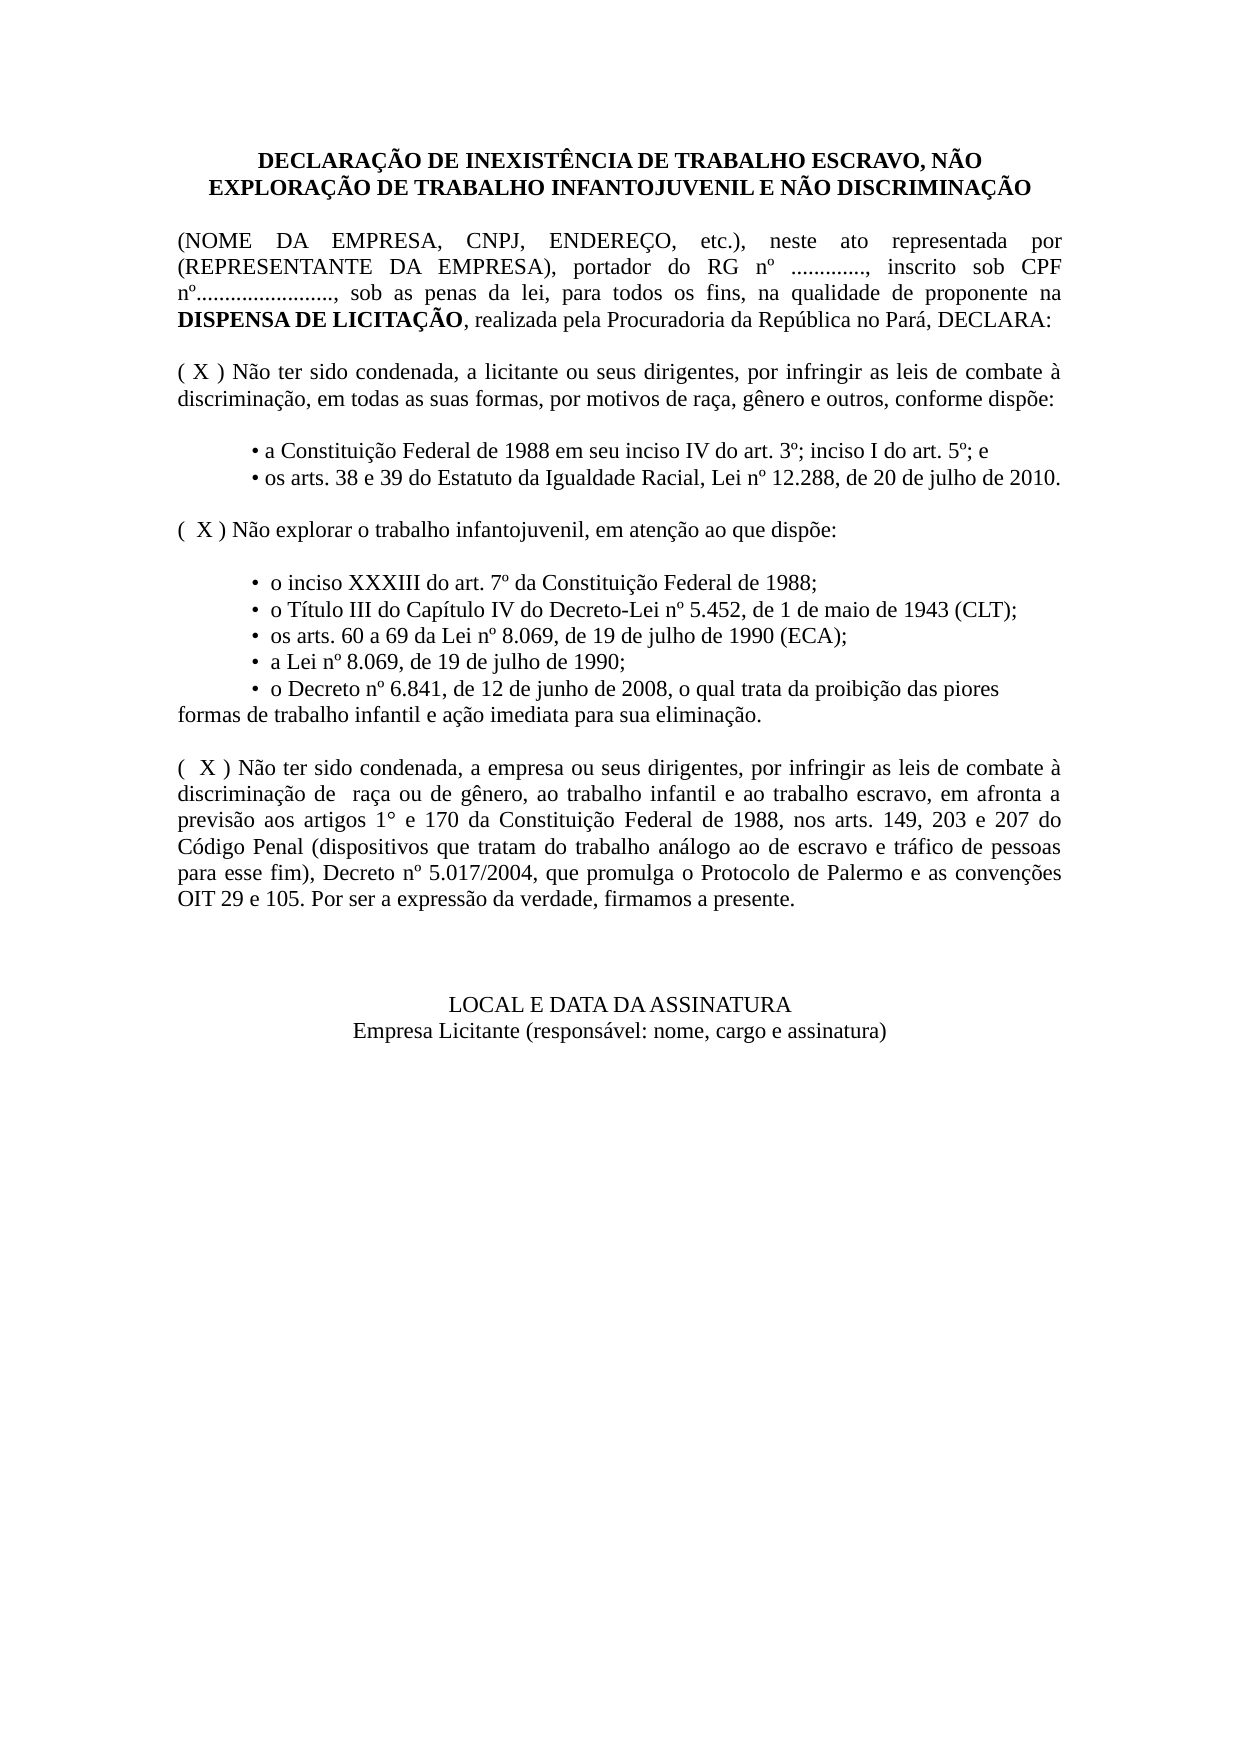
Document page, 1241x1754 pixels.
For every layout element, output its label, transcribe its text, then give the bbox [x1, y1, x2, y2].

text • o Decreto nº 6.841, de 12 de junho de 2008, o qual trata da proibição das piores formas de trabalho infantil e ação imediata para sua eliminação. [177, 675, 1063, 727]
text (NOME DA EMPRESA, CNPJ, ENDEREÇO, etc.), neste ato representada por (REPRESENTANTE DA EMPRESA), portador do RG nº ............., inscrito sob CPF nº........................, sob as penas da lei, para todos os fins, na qualidade de proponente na DISPENSA DE LICITAÇÃO, realizada pela Procuradoria da República no Pará, DECLARA: [177, 227, 1063, 332]
text DECLARAÇÃO DE INEXISTÊNCIA DE TRABALHO ESCRAVO, NÃO EXPLORAÇÃO DE TRABALHO INFANTOJUVENIL E NÃO DISCRIMINAÇÃO [177, 148, 1063, 200]
text • os arts. 60 a 69 da Lei nº 8.069, de 19 de julho de 1990 (ECA); [177, 622, 1063, 648]
text Empresa Licitante (responsável: nome, cargo e assinatura) [177, 1017, 1063, 1044]
text • a Lei nº 8.069, de 19 de julho de 1990; [177, 648, 1063, 675]
text ( X ) Não ter sido condenada, a licitante ou seus dirigentes, por infringir as leis de combate à discriminação, em todas as suas formas, por motivos de raça, gênero e outros, conforme dispõe: [177, 358, 1063, 411]
text • o inciso XXXIII do art. 7º da Constituição Federal de 1988; [177, 569, 1063, 596]
text • o Título III do Capítulo IV do Decreto-Lei nº 5.452, de 1 de maio de 1943 (CLT); [177, 596, 1063, 622]
text ( X ) Não ter sido condenada, a empresa ou seus dirigentes, por infringir as leis de combate à discriminação de raça ou de gênero, ao trabalho infantil e ao trabalho escravo, em afronta a previsão aos artigos 1° e 170 da Constituição Federal de 1988, nos arts. 149, 203 e 207 do Código Penal (dispositivos que tratam do trabalho análogo ao de escravo e tráfico de pessoas para esse fim), Decreto nº 5.017/2004, que promulga o Protocolo de Palermo e as convenções OIT 29 e 105. Por ser a expressão da verdade, firmamos a presente. [177, 754, 1063, 912]
text • os arts. 38 e 39 do Estatuto da Igualdade Racial, Lei nº 12.288, de 20 de julho de 2010. [177, 464, 1063, 490]
text ( X ) Não explorar o trabalho infantojuvenil, em atenção ao que dispõe: [177, 517, 1063, 543]
text LOCAL E DATA DA ASSINATURA [177, 991, 1063, 1017]
text • a Constituição Federal de 1988 em seu inciso IV do art. 3º; inciso I do art. 5º; e [177, 437, 1063, 464]
